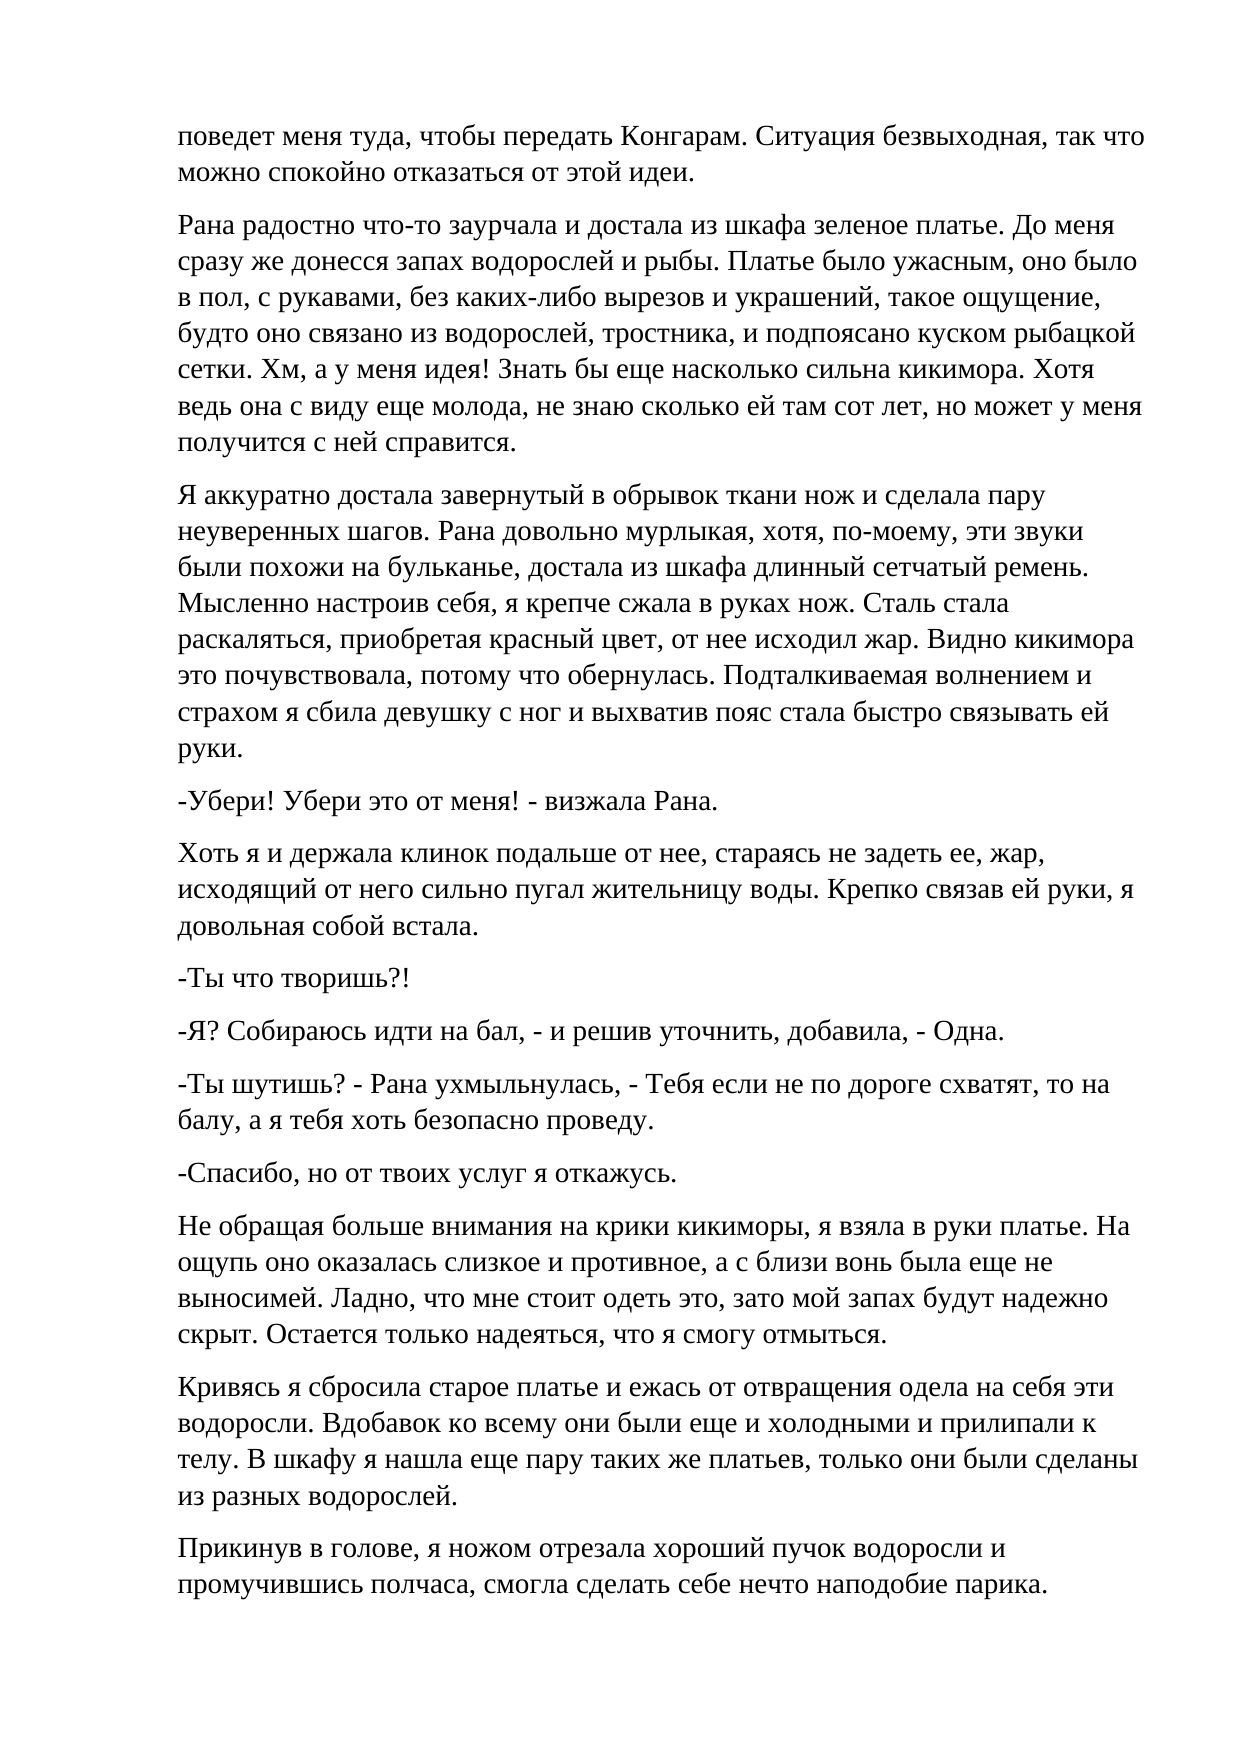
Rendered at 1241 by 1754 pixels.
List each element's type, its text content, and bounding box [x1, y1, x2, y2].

text -Ты что творишь?! [177, 961, 1152, 994]
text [177, 118, 1152, 188]
text Не обращая больше внимания на крики кикиморы, я взяла в руки платье. На ощупь оно оказалась слизкое и противное, а с близи вонь была еще не выносимей. Ладно, что мне стоит одеть это, зато мой запах будут надежно скрыт. Остается только надеяться, что я смогу отмыться. [177, 1208, 1152, 1350]
text -Спасибо, но от твоих услуг я откажусь. [177, 1155, 1152, 1189]
text Я аккуратно достала завернутый в обрывок ткани нож и сделала пару неуверенных шагов. Рана довольно мурлыкая, хотя, по-моему, эти звуки были похожи на бульканье, достала из шкафа длинный сетчатый ремень. Мысленно настроив себя, я крепче сжала в руках нож. Сталь стала раскаляться, приобретая красный цвет, от нее исходил жар. Видно кикимора это почувствовала, потому что обернулась. Подталкиваемая волнением и страхом я сбила девушку с ног и выхватив пояс стала быстро связывать ей руки. [177, 477, 1152, 763]
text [177, 1530, 1152, 1600]
text Рана радостно что-то заурчала и достала из шкафа зеленое платье. До меня сразу же донесся запах водорослей и рыбы. Платье было ужасным, оно было в пол, с рукавами, без каких-либо вырезов и украшений, такое ощущение, будто оно связано из водорослей, тростника, и подпоясано куском рыбацкой сетки. Хм, а у меня идея! Знать бы еще насколько сильна кикимора. Хотя ведь она с виду еще молода, не знаю сколько ей там сот лет, но может у меня получится с ней справится. [177, 207, 1152, 457]
text Кривясь я сбросила старое платье и ежась от отвращения одела на себя эти водоросли. Вдобавок ко всему они были еще и холодными и прилипали к телу. В шкафу я нашла еще пару таких же платьев, только они были сделаны из разных водорослей. [177, 1369, 1152, 1511]
text -Ты шутишь? - Рана ухмыльнулась, - Тебя если не по дороге схватят, то на балу, а я тебя хоть безопасно проведу. [177, 1066, 1152, 1136]
text -Я? Собираюсь идти на бал, - и решив уточнить, добавила, - Одна. [177, 1013, 1152, 1047]
text -Убери! Убери это от меня! - визжала Рана. [177, 783, 1152, 816]
text Хоть я и держала клинок подальше от нее, стараясь не задеть ее, жар, исходящий от него сильно пугал жительницу воды. Крепко связав ей руки, я довольная собой встала. [177, 835, 1152, 941]
